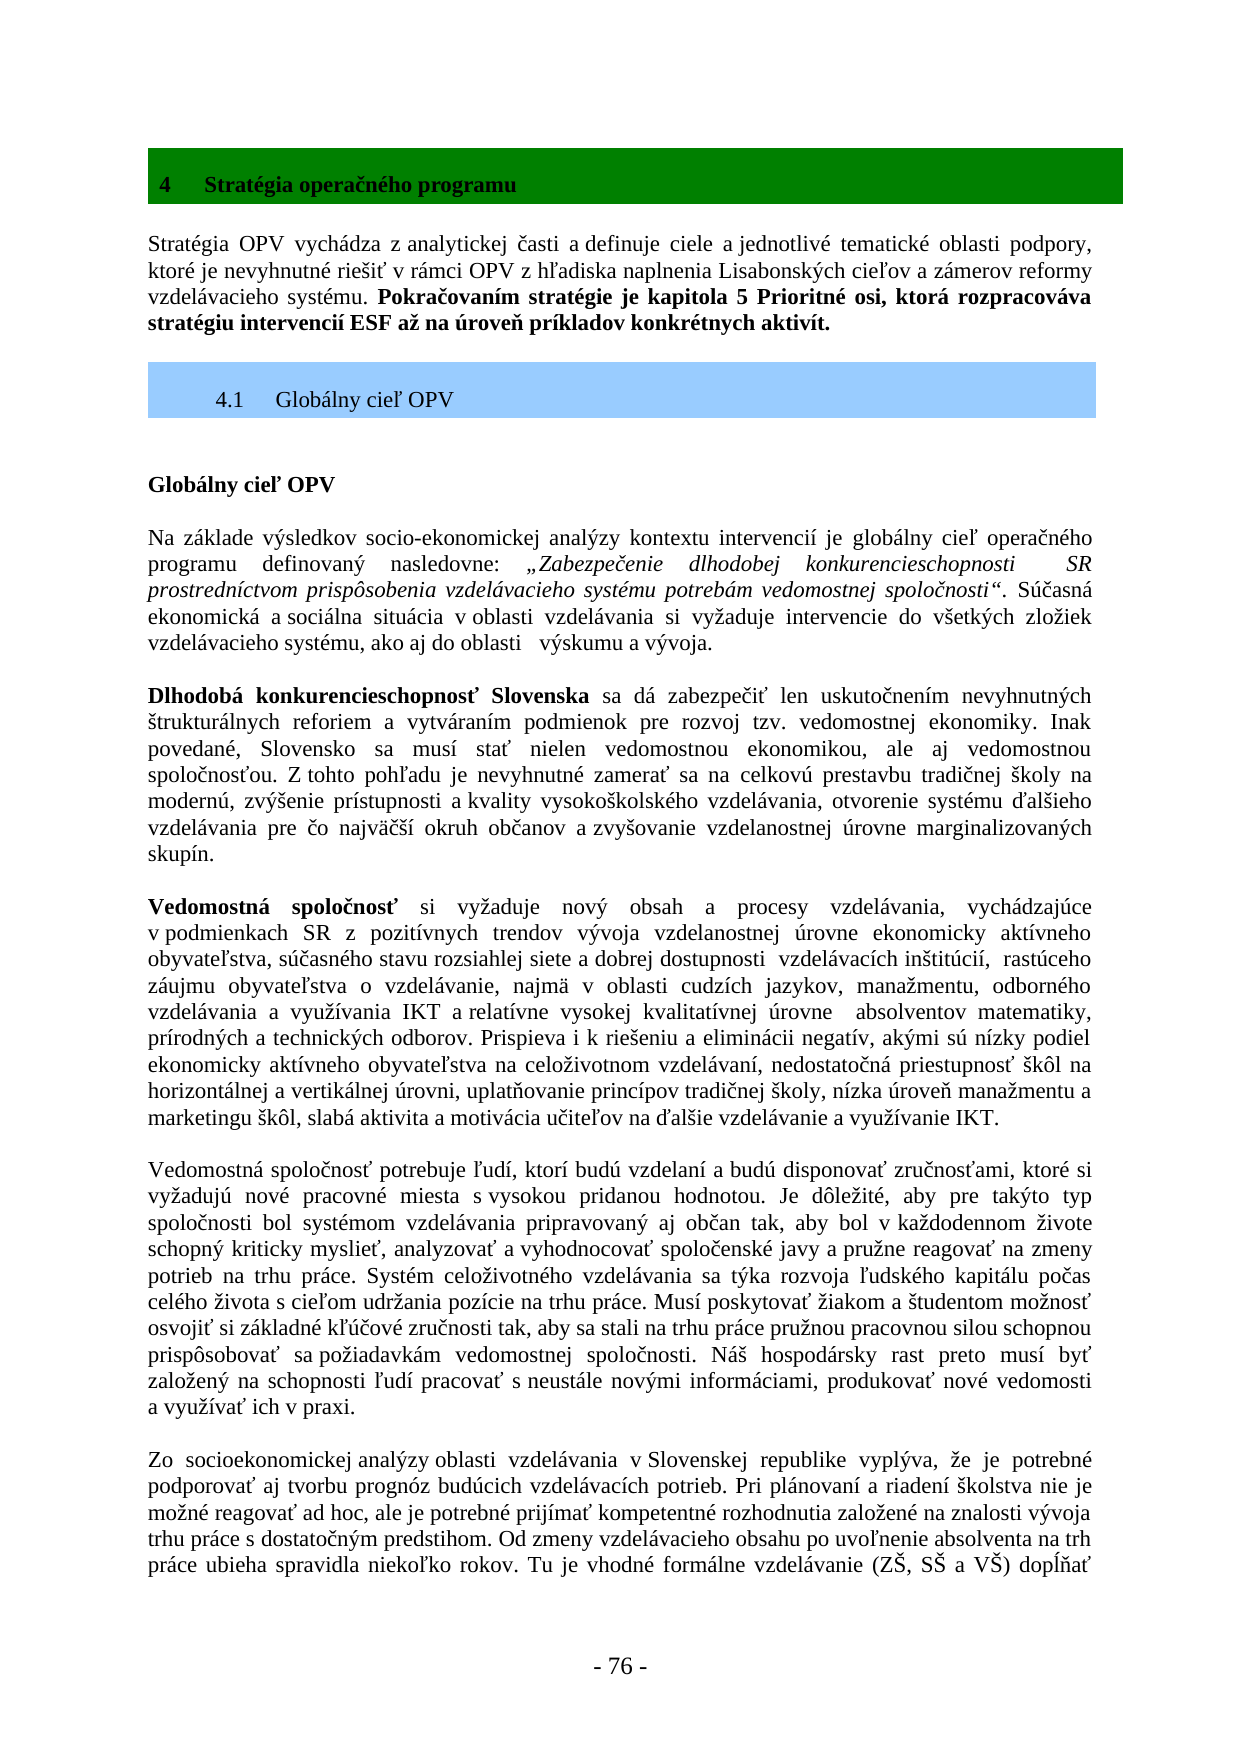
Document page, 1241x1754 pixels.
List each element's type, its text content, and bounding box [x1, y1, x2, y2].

text Stratégia OPV vychádza z analytickej časti a definuje ciele a jednotlivé tematické oblasti podpory, ktoré je nevyhnutné riešiť v rámci OPV z hľadiska naplnenia Lisabonských cieľov a zámerov reformy vzdelávacieho systému. Pokračovaním stratégie je kapitola 5 Prioritné osi, ktorá rozpracováva stratégiu intervencií ESF až na úroveň príkladov konkrétnych aktivít. [148, 230, 1092, 336]
text Globálny cieľ OPV [148, 471, 1092, 497]
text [148, 1446, 1092, 1578]
text Vedomostná spoločnosť si vyžaduje nový obsah a procesy vzdelávania, vychádzajúce v podmienkach SR z pozitívnych trendov vývoja vzdelanostnej úrovne ekonomicky aktívneho obyvateľstva, súčasného stavu rozsiahlej siete a dobrej dostupnosti vzdelávacích inštitúcií, rastúceho záujmu obyvateľstva o vzdelávanie, najmä v oblasti cudzích jazykov, manažmentu, odborného vzdelávania a využívania IKT a relatívne vysokej kvalitatívnej úrovne absolventov matematiky, prírodných a technických odborov. Prispieva i k riešeniu a eliminácii negatív, akými sú nízky podiel ekonomicky aktívneho obyvateľstva na celoživotnom vzdelávaní, nedostatočná priestupnosť škôl na horizontálnej a vertikálnej úrovni, uplatňovanie princípov tradičnej školy, nízka úroveň manažmentu a marketingu škôl, slabá aktivita a motivácia učiteľov na ďalšie vzdelávanie a využívanie IKT. [148, 893, 1092, 1130]
text Na základe výsledkov socio-ekonomickej analýzy kontextu intervencií je globálny cieľ operačného programu definovaný nasledovne: „Zabezpečenie dlhodobej konkurencieschopnosti SR prostredníctvom prispôsobenia vzdelávacieho systému potrebám vedomostnej spoločnosti“. Súčasná ekonomická a sociálna situácia v oblasti vzdelávania si vyžaduje intervencie do všetkých zložiek vzdelávacieho systému, ako aj do oblasti výskumu a vývoja. [148, 524, 1092, 656]
text Dlhodobá konkurencieschopnosť Slovenska sa dá zabezpečiť len uskutočnením nevyhnutných štrukturálnych reforiem a vytváraním podmienok pre rozvoj tzv. vedomostnej ekonomiky. Inak povedané, Slovensko sa musí stať nielen vedomostnou ekonomikou, ale aj vedomostnou spoločnosťou. Z tohto pohľadu je nevyhnutné zamerať sa na celkovú prestavbu tradičnej školy na modernú, zvýšenie prístupnosti a kvality vysokoškolského vzdelávania, otvorenie systému ďalšieho vzdelávania pre čo najväčší okruh občanov a zvyšovanie vzdelanostnej úrovne marginalizovaných skupín. [148, 682, 1092, 866]
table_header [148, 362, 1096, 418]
text Vedomostná spoločnosť potrebuje ľudí, ktorí budú vzdelaní a budú disponovať zručnosťami, ktoré si vyžadujú nové pracovné miesta s vysokou pridanou hodnotou. Je dôležité, aby pre takýto typ spoločnosti bol systémom vzdelávania pripravovaný aj občan tak, aby bol v každodennom živote schopný kriticky myslieť, analyzovať a vyhodnocovať spoločenské javy a pružne reagovať na zmeny potrieb na trhu práce. Systém celoživotného vzdelávania sa týka rozvoja ľudského kapitálu počas celého života s cieľom udržania pozície na trhu práce. Musí poskytovať žiakom a študentom možnosť osvojiť si základné kľúčové zručnosti tak, aby sa stali na trhu práce pružnou pracovnou silou schopnou prispôsobovať sa požiadavkám vedomostnej spoločnosti. Náš hospodársky rast preto musí byť založený na schopnosti ľudí pracovať s neustále novými informáciami, produkovať nové vedomosti a využívať ich v praxi. [148, 1156, 1092, 1420]
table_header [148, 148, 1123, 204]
